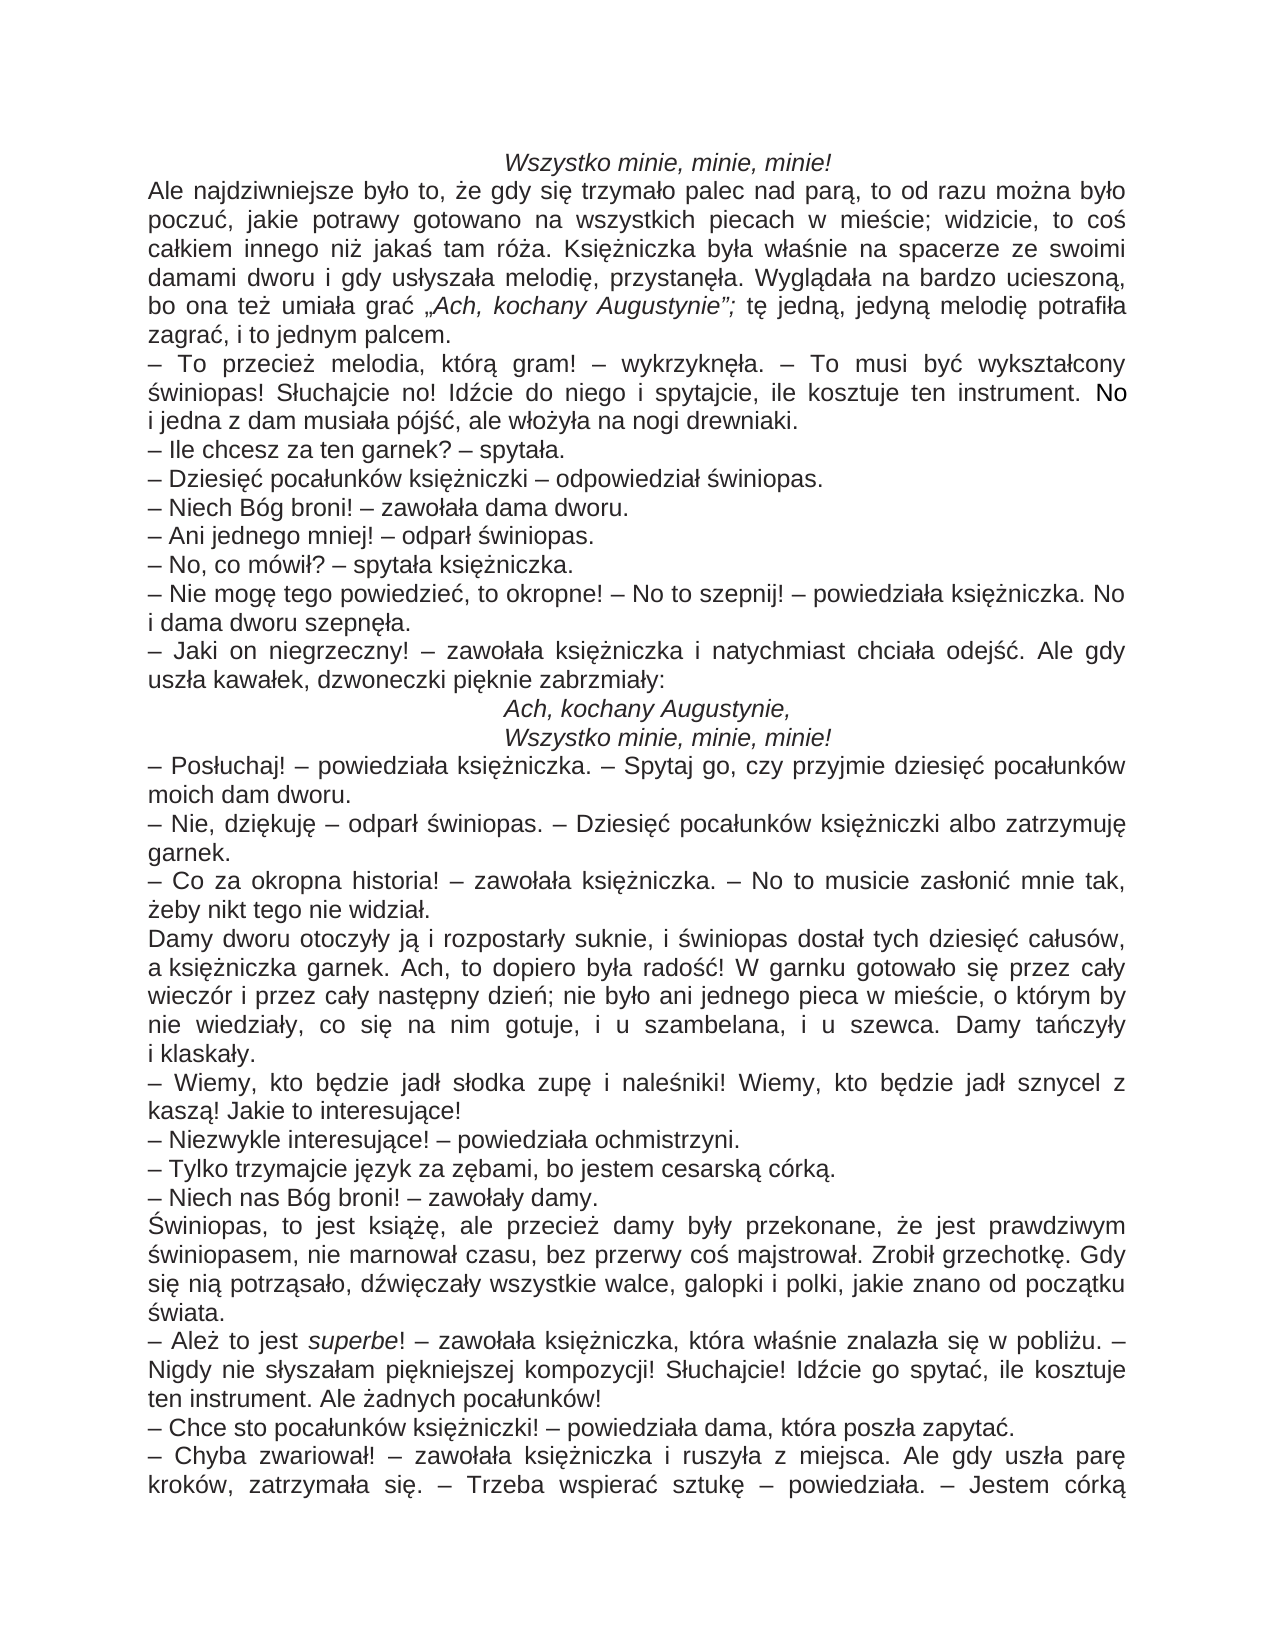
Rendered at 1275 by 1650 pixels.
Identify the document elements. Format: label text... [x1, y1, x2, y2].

text – Posłuchaj! – powiedziała księżniczka. – Spytaj go, czy przyjmie dziesięć pocałunków moich dam dworu. [148, 751, 1127, 809]
text Wszystko minie, minie, minie! [504, 148, 1127, 176]
text Damy dworu otoczyły ją i rozpostarły suknie, i świniopas dostał tych dziesięć całusów, a księżniczka garnek. Ach, to dopiero była radość! W garnku gotowało się przez cały wieczór i przez cały następny dzień; nie było ani jednego pieca w mieście, o którym by nie wiedziały, co się na nim gotuje, i u szambelana, i u szewca. Damy tańczyły i klaskały. [148, 924, 1127, 1068]
text – Nie, dziękuję – odparł świniopas. – Dziesięć pocałunków księżniczki albo zatrzymuję garnek. [148, 809, 1127, 866]
text Świniopas, to jest książę, ale przecież damy były przekonane, że jest prawdziwym świniopasem, nie marnował czasu, bez przerwy coś majstrował. Zrobił grzechotkę. Gdy się nią potrząsało, dźwięczały wszystkie walce, galopki i polki, jakie znano od początku świata. [148, 1211, 1127, 1326]
text – No, co mówił? – spytała księżniczka. [148, 550, 1127, 579]
text Ach, kochany Augustynie, [504, 694, 1127, 723]
text – Ile chcesz za ten garnek? – spytała. [148, 435, 1127, 464]
text – Niezwykle interesujące! – powiedziała ochmistrzyni. [148, 1125, 1127, 1154]
text – Ani jednego mniej! – odparł świniopas. [148, 521, 1127, 550]
text – Niech nas Bóg broni! – zawołały damy. [148, 1183, 1127, 1211]
text – Nie mogę tego powiedzieć, to okropne! – No to szepnij! – powiedziała księżniczka. No i dama dworu szepnęła. [148, 579, 1127, 636]
text – Ależ to jest superbe! – zawołała księżniczka, która właśnie znalazła się w pobliżu. – Nigdy nie słyszałam piękniejszej kompozycji! Słuchajcie! Idźcie go spytać, ile kosztuje ten instrument. Ale żadnych pocałunków! [148, 1326, 1127, 1413]
text – Co za okropna historia! – zawołała księżniczka. – No to musicie zasłonić mnie tak, żeby nikt tego nie widział. [148, 866, 1127, 924]
text – Dziesięć pocałunków księżniczki – odpowiedział świniopas. [148, 464, 1127, 493]
text – Niech Bóg broni! – zawołała dama dworu. [148, 493, 1127, 521]
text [148, 1441, 1127, 1499]
text – Chce sto pocałunków księżniczki! – powiedziała dama, która poszła zapytać. [148, 1413, 1127, 1441]
text – To przecież melodia, którą gram! – wykrzyknęła. – To musi być wykształcony świniopas! Słuchajcie no! Idźcie do niego i spytajcie, ile kosztuje ten instrument. No i jedna z dam musiała pójść, ale włożyła na nogi drewniaki. [148, 349, 1127, 435]
text – Tylko trzymajcie język za zębami, bo jestem cesarską córką. [148, 1154, 1127, 1183]
text Wszystko minie, minie, minie! [504, 723, 1127, 751]
text – Wiemy, kto będzie jadł słodka zupę i naleśniki! Wiemy, kto będzie jadł sznycel z kaszą! Jakie to interesujące! [148, 1068, 1127, 1125]
text – Jaki on niegrzeczny! – zawołała księżniczka i natychmiast chciała odejść. Ale gdy uszła kawałek, dzwoneczki pięknie zabrzmiały: [148, 636, 1127, 694]
text Ale najdziwniejsze było to, że gdy się trzymało palec nad parą, to od razu można było poczuć, jakie potrawy gotowano na wszystkich piecach w mieście; widzicie, to coś całkiem innego niż jakaś tam róża. Księżniczka była właśnie na spacerze ze swoimi damami dworu i gdy usłyszała melodię, przystanęła. Wyglądała na bardzo ucieszoną, bo ona też umiała grać „Ach, kochany Augustynie”; tę jedną, jedyną melodię potrafiła zagrać, i to jednym palcem. [148, 176, 1127, 349]
